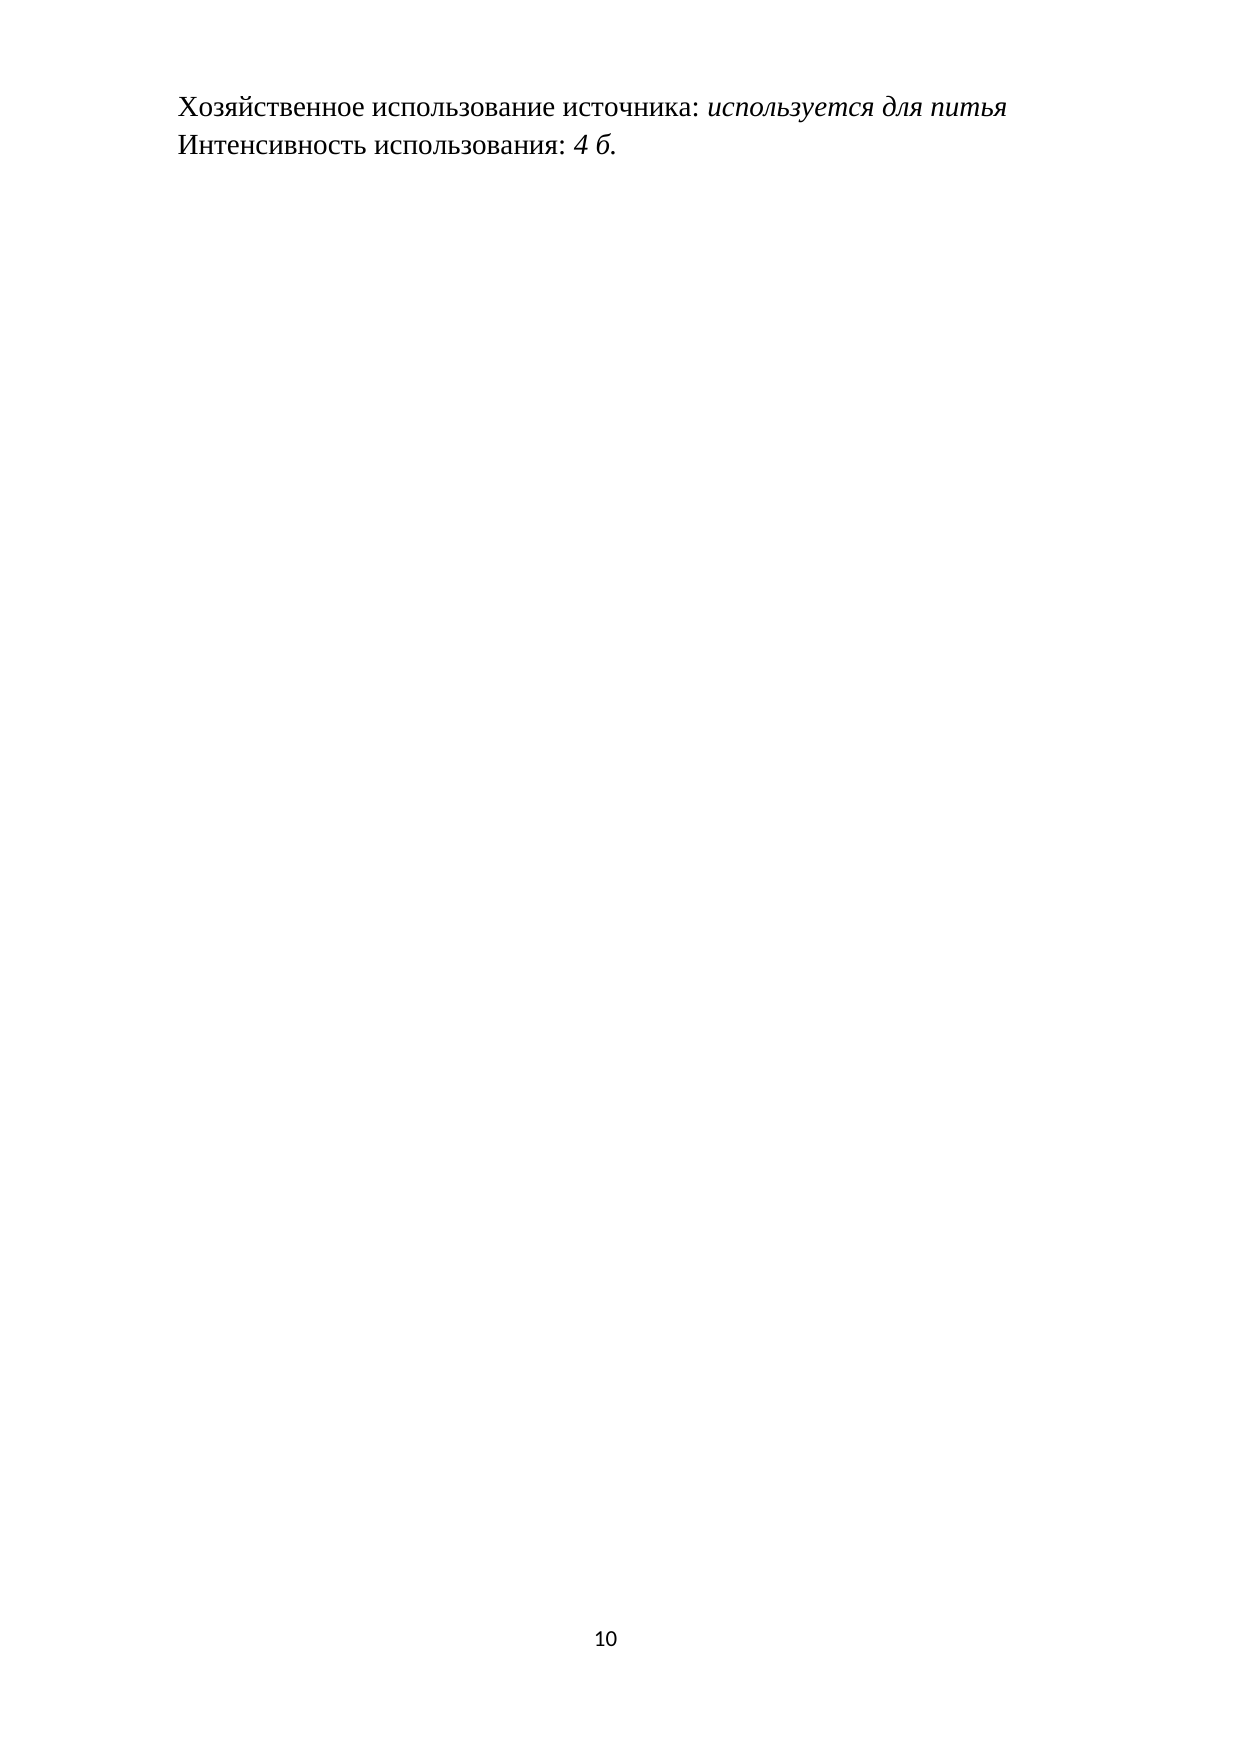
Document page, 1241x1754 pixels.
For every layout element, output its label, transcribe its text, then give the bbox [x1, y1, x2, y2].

list Интенсивность использования: 4 б. [118, 127, 1152, 161]
list Хозяйственное использование источника: используется для питья [118, 89, 1152, 122]
